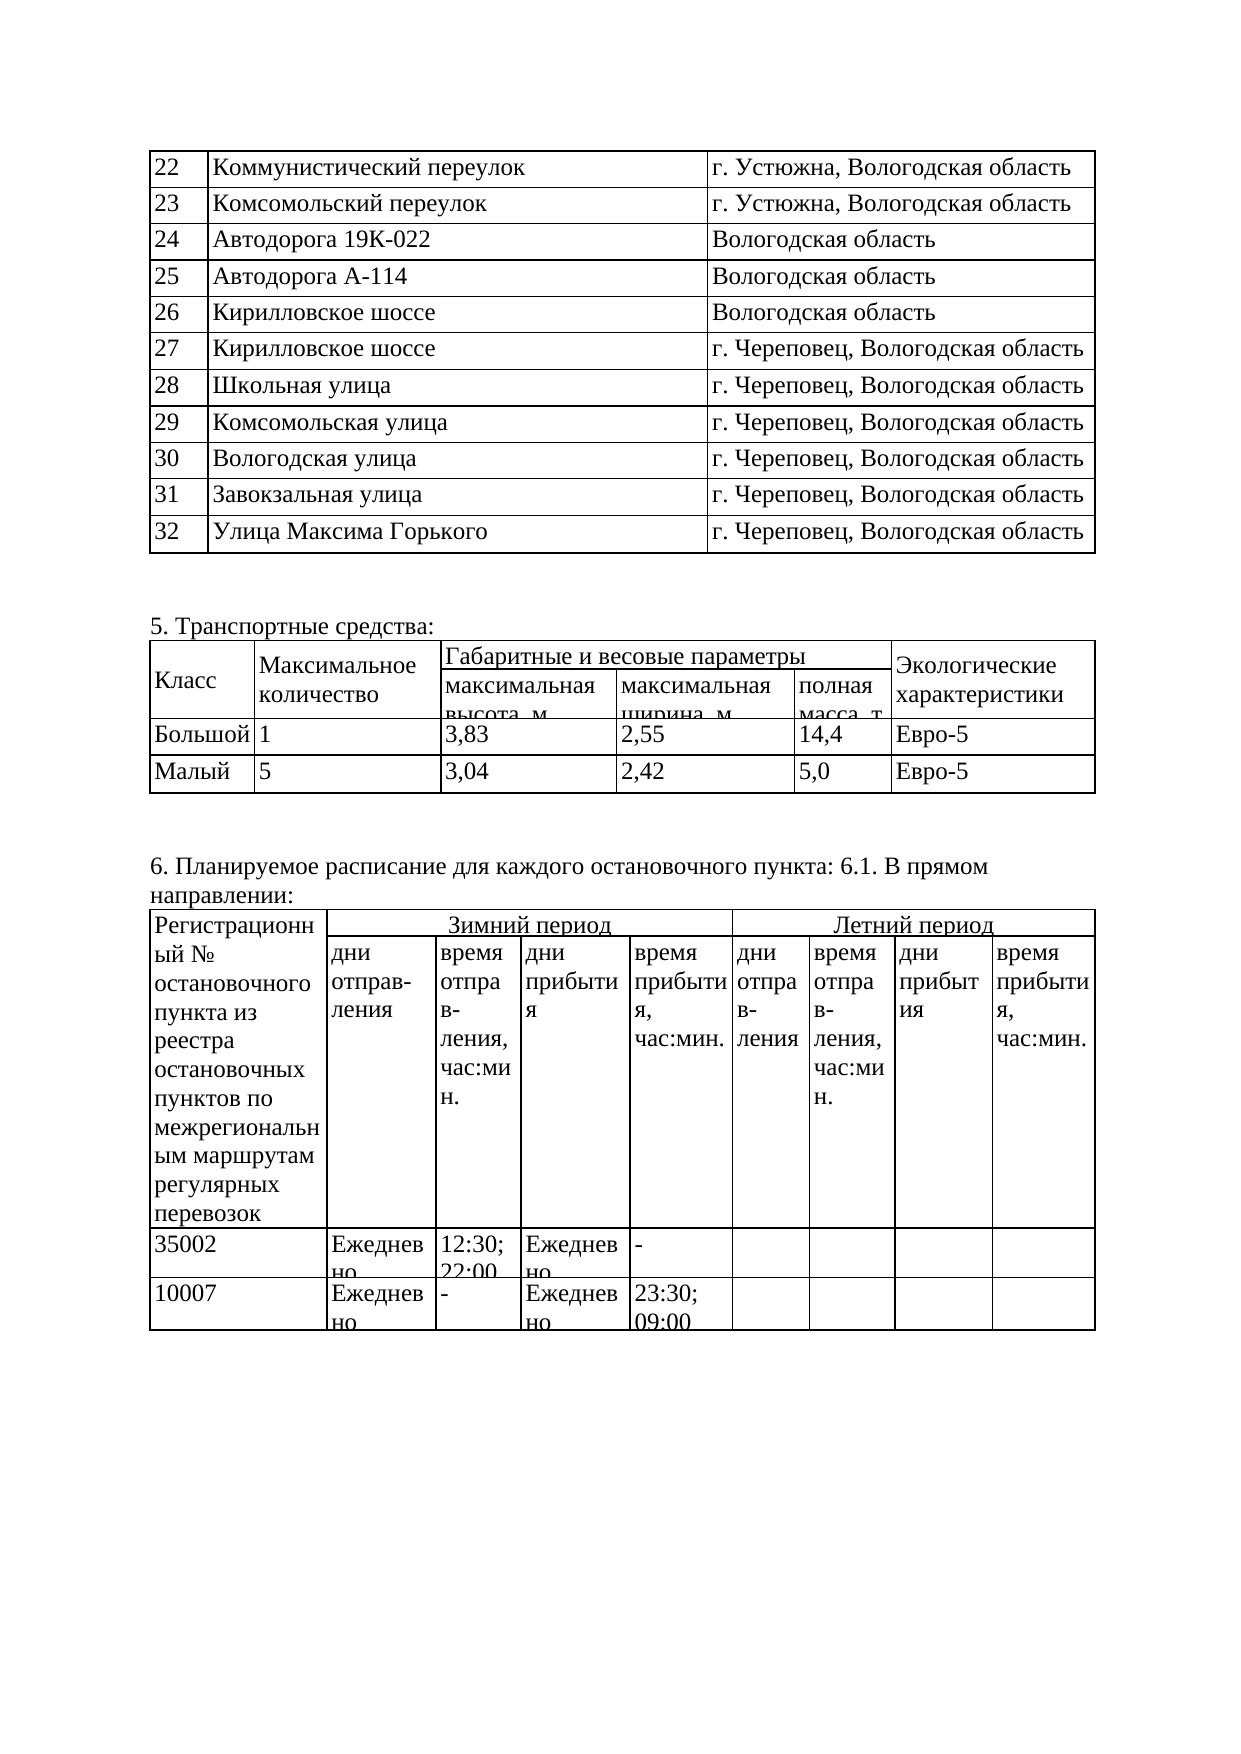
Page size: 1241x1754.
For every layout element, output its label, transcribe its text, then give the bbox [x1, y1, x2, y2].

table_cell Евро-5 [892, 756, 1094, 792]
table_header Габаритные и весовые параметры [442, 641, 891, 668]
table_cell г. Череповец, Вологодская область [708, 407, 1094, 441]
table_cell Коммунистический переулок [209, 152, 707, 186]
table_cell 3,83 [442, 719, 616, 754]
table_cell Кирилловское шоссе [209, 333, 707, 369]
table_cell г. Устюжна, Вологодская область [708, 188, 1094, 222]
table_cell 23 [151, 188, 207, 222]
table_cell Вологодская область [708, 224, 1094, 259]
table_cell время отправления, час:мин. [437, 937, 520, 1227]
table_cell 5,0 [795, 756, 891, 792]
table_cell 35002 [151, 1229, 326, 1276]
table_cell [810, 1278, 894, 1329]
table_cell 31 [151, 479, 207, 514]
table_cell Евро-5 [892, 719, 1094, 754]
table_cell 12:30; 22:00 [437, 1229, 520, 1276]
table_cell Большой [151, 719, 254, 754]
table_cell Улица Максима Горького [209, 516, 707, 552]
table_cell Комсомольский переулок [209, 188, 707, 222]
table_cell Автодорога 19К-022 [209, 224, 707, 259]
table_cell 24 [151, 224, 207, 259]
table_cell 10007 [151, 1278, 326, 1329]
table_cell 2,55 [617, 719, 794, 754]
table_cell Вологодская область [708, 261, 1094, 296]
table_cell 3,04 [442, 756, 616, 792]
table_cell 2,42 [617, 756, 794, 792]
table_cell [993, 1229, 1094, 1276]
table_cell 27 [151, 333, 207, 369]
table_cell Школьная улица [209, 370, 707, 405]
table_cell Ежедневно [328, 1229, 435, 1276]
table_cell дни прибытия [522, 937, 629, 1227]
table_cell время прибытия, час:мин. [993, 937, 1094, 1227]
table_cell 1 [255, 719, 440, 754]
table_cell г. Череповец, Вологодская область [708, 370, 1094, 405]
table_cell 22 [151, 152, 207, 186]
table_cell Ежедневно [328, 1278, 435, 1329]
table_cell - [437, 1278, 520, 1329]
table_cell Вологодская область [708, 297, 1094, 332]
table_cell [896, 1278, 992, 1329]
table_cell Ежедневно [522, 1278, 629, 1329]
table_header Экологические характеристики [892, 641, 1094, 717]
table_cell г. Череповец, Вологодская область [708, 516, 1094, 552]
table_header Летний период [733, 910, 1094, 935]
table_cell 23:30; 09:00 [631, 1278, 732, 1329]
text 6. Планируемое расписание для каждого остановочного пункта: 6.1. В прямом направлении: [150, 851, 1090, 909]
table_header Регистрационный № остановочного пункта из реестра остановочных пунктов по межрегиональным маршрутам регулярных перевозок [151, 910, 326, 1227]
text 5. Транспортные средства: [150, 611, 1090, 640]
table_cell г. Череповец, Вологодская область [708, 443, 1094, 478]
table_cell Автодорога А-114 [209, 261, 707, 296]
table_cell [810, 1229, 894, 1276]
table_header Зимний период [328, 910, 732, 935]
table_cell время прибытия, час:мин. [631, 937, 732, 1227]
table_cell - [631, 1229, 732, 1276]
table_cell дни отправления [328, 937, 435, 1227]
table_cell [896, 1229, 992, 1276]
table_cell 29 [151, 407, 207, 441]
table_header Максимальное количество [255, 641, 440, 717]
table_cell 5 [255, 756, 440, 792]
table_cell [733, 1278, 809, 1329]
table_cell время отправления, час:мин. [810, 937, 894, 1227]
table_cell 25 [151, 261, 207, 296]
table_cell максимальная ширина, м [617, 670, 794, 717]
table_cell Вологодская улица [209, 443, 707, 478]
table_cell Ежедневно [522, 1229, 629, 1276]
table_cell Малый [151, 756, 254, 792]
table_cell г. Череповец, Вологодская область [708, 333, 1094, 369]
table_cell 26 [151, 297, 207, 332]
table_cell 32 [151, 516, 207, 552]
table_cell Комсомольская улица [209, 407, 707, 441]
table_cell Завокзальная улица [209, 479, 707, 514]
table_cell дни прибытия [896, 937, 992, 1227]
table_cell максимальная высота, м [442, 670, 616, 717]
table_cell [708, 152, 1094, 186]
table_cell 28 [151, 370, 207, 405]
table_cell г. Череповец, Вологодская область [708, 479, 1094, 514]
table_cell полная масса, т [795, 670, 891, 717]
table_header Класс [151, 641, 254, 717]
table_cell 14,4 [795, 719, 891, 754]
table_cell [993, 1278, 1094, 1329]
table_cell [733, 1229, 809, 1276]
table_cell 30 [151, 443, 207, 478]
table_cell дни отправления [733, 937, 809, 1227]
table_cell Кирилловское шоссе [209, 297, 707, 332]
